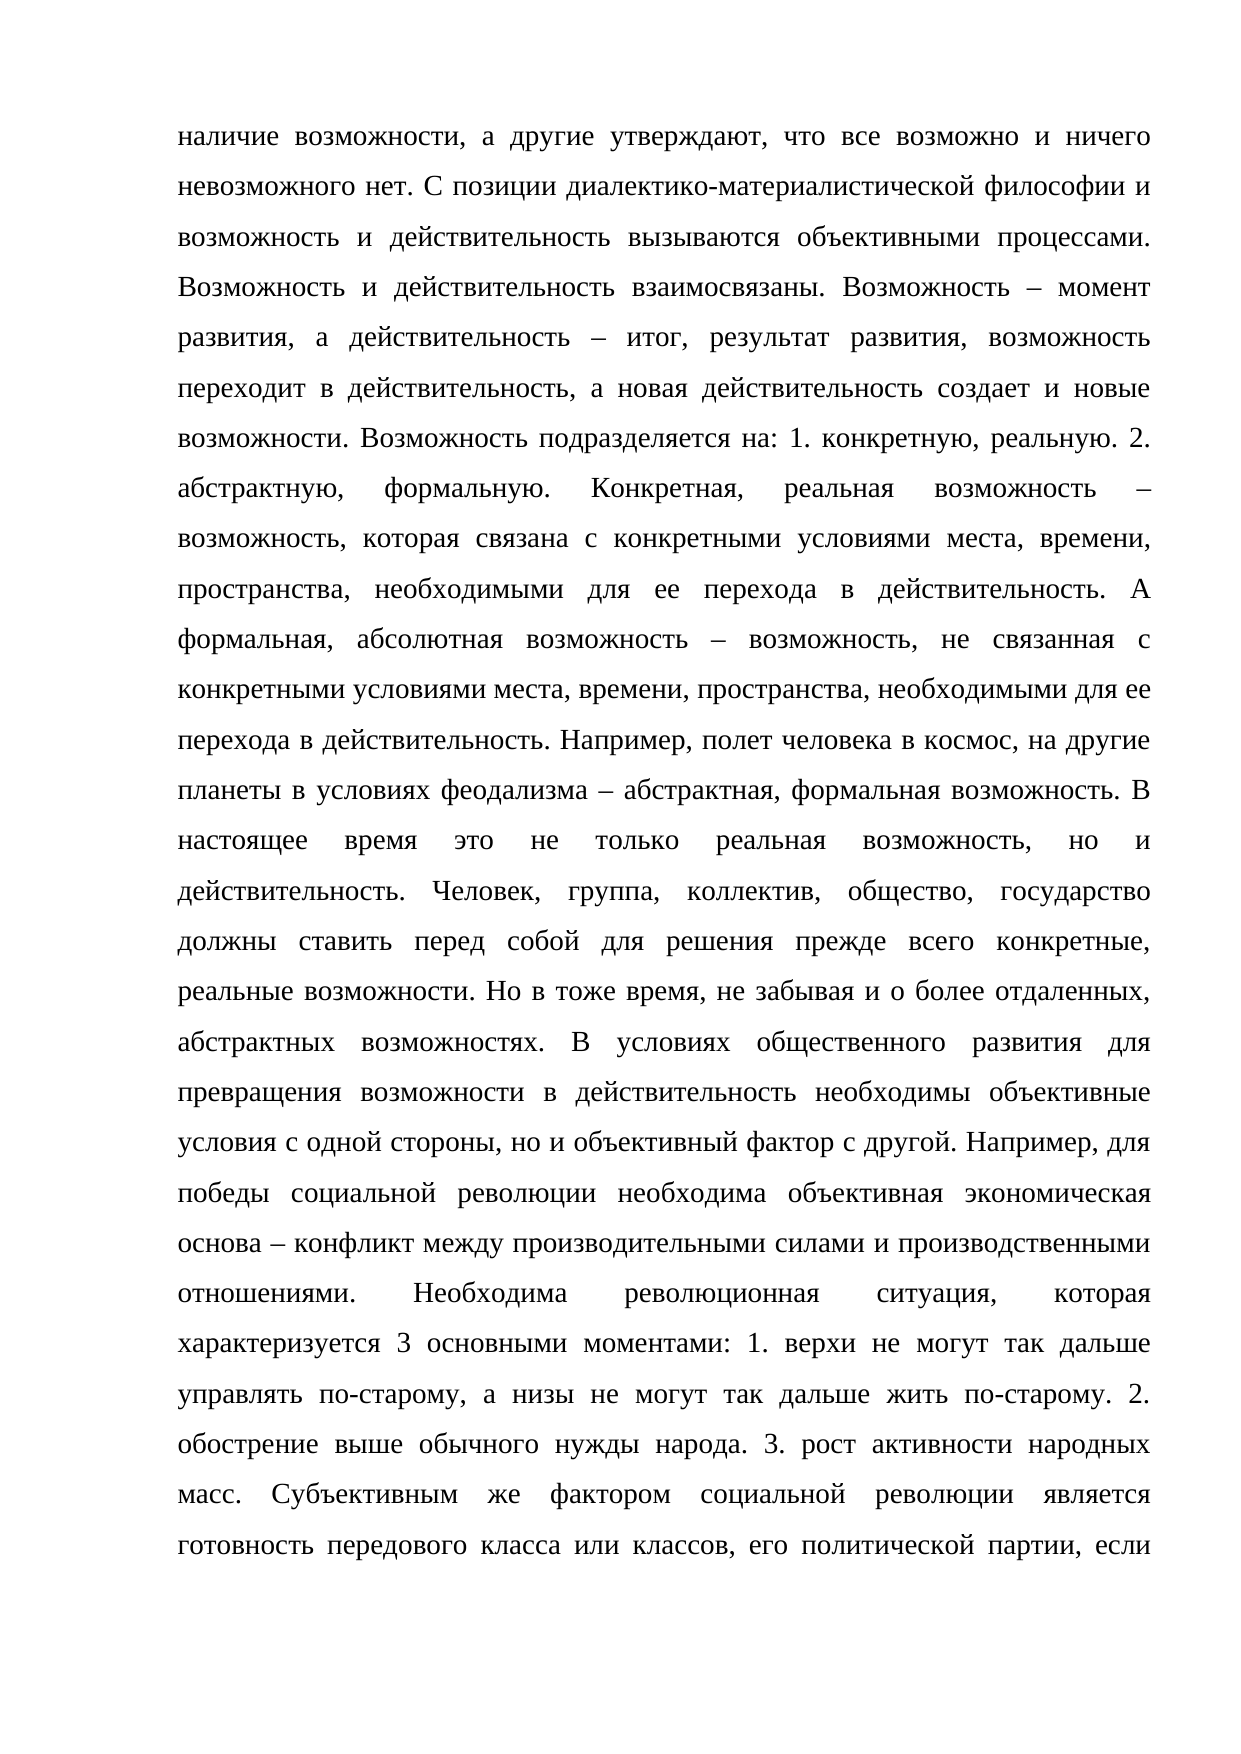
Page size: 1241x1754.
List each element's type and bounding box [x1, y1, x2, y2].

text [177, 118, 1152, 1560]
